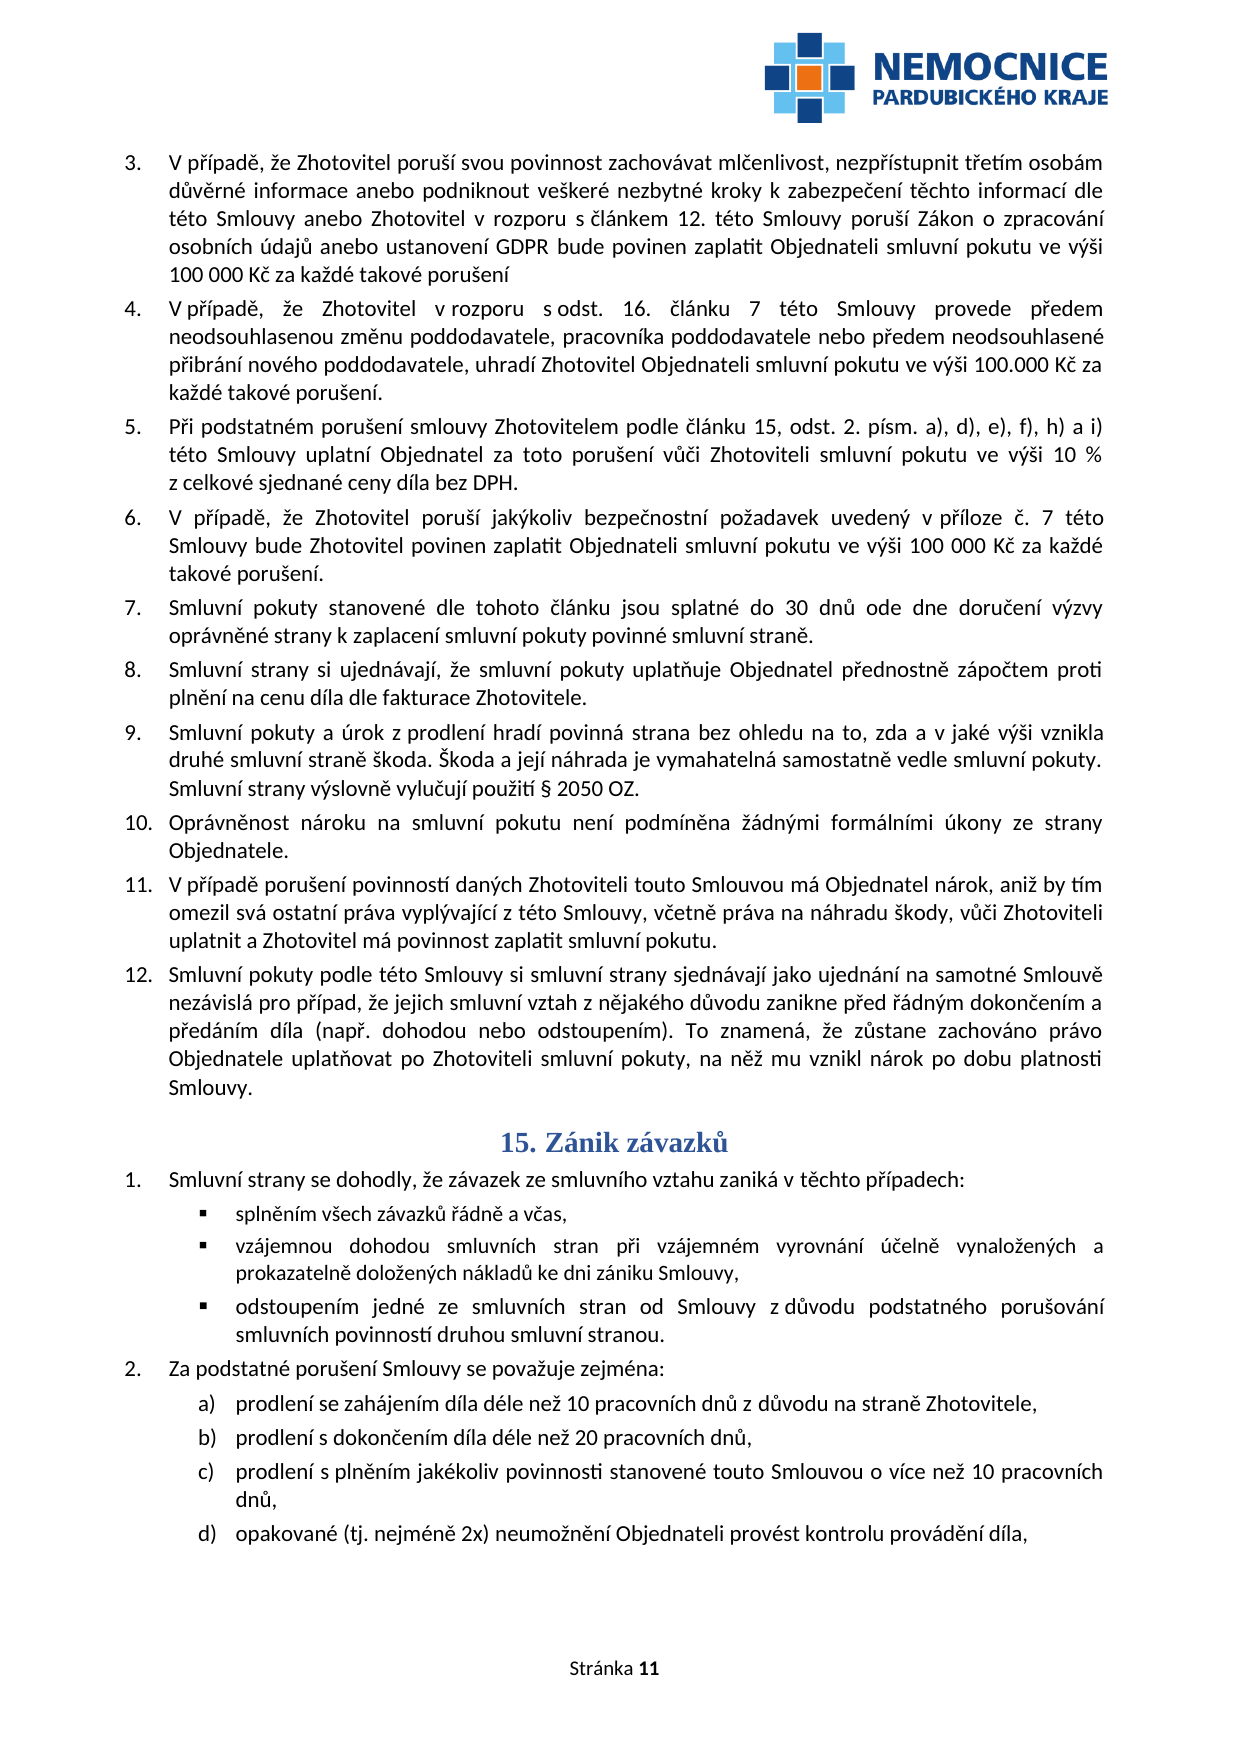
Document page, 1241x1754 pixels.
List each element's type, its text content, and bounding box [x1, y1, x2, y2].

list prodlení se zahájením díla déle než 10 pracovních dnů z důvodu na straně Zhotovitele, [198, 1389, 1104, 1417]
list Smluvní strany si ujednávají, že smluvní pokuty uplatňuje Objednatel přednostně zápočtem proti plnění na cenu díla dle fakturace Zhotovitele. [124, 655, 1104, 711]
list V případě, že Zhotovitel poruší svou povinnost zachovávat mlčenlivost, nezpřístupnit třetím osobám důvěrné informace anebo podniknout veškeré nezbytné kroky k zabezpečení těchto informací dle této Smlouvy anebo Zhotovitel v rozporu s článkem 12. této Smlouvy poruší Zákon o zpracování osobních údajů anebo ustanovení GDPR bude povinen zaplatit Objednateli smluvní pokutu ve výši 100 000 Kč za každé takové porušení [124, 148, 1104, 288]
list V případě, že Zhotovitel poruší jakýkoliv bezpečnostní požadavek uvedený v příloze č. 7 této Smlouvy bude Zhotovitel povinen zaplatit Objednateli smluvní pokutu ve výši 100 000 Kč za každé takové porušení. [124, 503, 1104, 587]
list prodlení s plněním jakékoliv povinnosti stanovené touto Smlouvou o více než 10 pracovních dnů, [198, 1457, 1104, 1513]
list Smluvní strany se dohodly, že závazek ze smluvního vztahu zaniká v těchto případech: [124, 1165, 1104, 1193]
list odstoupením jedné ze smluvních stran od Smlouvy z důvodu podstatného porušování smluvních povinností druhou smluvní stranou. [198, 1292, 1104, 1348]
list Smluvní pokuty a úrok z prodlení hradí povinná strana bez ohledu na to, zda a v jaké výši vznikla druhé smluvní straně škoda. Škoda a její náhrada je vymahatelná samostatně vedle smluvní pokuty. Smluvní strany výslovně vylučují použití § 2050 OZ. [124, 718, 1104, 802]
list V případě, že Zhotovitel v rozporu s odst. 16. článku 7 této Smlouvy provede předem neodsouhlasenou změnu poddodavatele, pracovníka poddodavatele nebo předem neodsouhlasené přibrání nového poddodavatele, uhradí Zhotovitel Objednateli smluvní pokutu ve výši 100.000 Kč za každé takové porušení. [124, 294, 1104, 406]
subtitle Zánik závazků [124, 1126, 1104, 1159]
list Při podstatném porušení smlouvy Zhotovitelem podle článku 15, odst. 2. písm. a), d), e), f), h) a i) této Smlouvy uplatní Objednatel za toto porušení vůči Zhotoviteli smluvní pokutu ve výši 10 % z celkové sjednané ceny díla bez DPH. [124, 412, 1104, 496]
list Za podstatné porušení Smlouvy se považuje zejména: [124, 1354, 1104, 1382]
list V případě porušení povinností daných Zhotoviteli touto Smlouvou má Objednatel nárok, aniž by tím omezil svá ostatní práva vyplývající z této Smlouvy, včetně práva na náhradu škody, vůči Zhotoviteli uplatnit a Zhotovitel má povinnost zaplatit smluvní pokutu. [124, 870, 1104, 954]
list prodlení s dokončením díla déle než 20 pracovních dnů, [198, 1423, 1104, 1451]
picture [763, 31, 1108, 124]
list splněním všech závazků řádně a včas, [198, 1200, 1104, 1226]
list vzájemnou dohodou smluvních stran při vzájemném vyrovnání účelně vynaložených a prokazatelně doložených nákladů ke dni zániku Smlouvy, [198, 1233, 1104, 1286]
list Smluvní pokuty podle této Smlouvy si smluvní strany sjednávají jako ujednání na samotné Smlouvě nezávislá pro případ, že jejich smluvní vztah z nějakého důvodu zanikne před řádným dokončením a předáním díla (např. dohodou nebo odstoupením). To znamená, že zůstane zachováno právo Objednatele uplatňovat po Zhotoviteli smluvní pokuty, na něž mu vznikl nárok po dobu platnosti Smlouvy. [124, 961, 1104, 1101]
list opakované (tj. nejméně 2x) neumožnění Objednateli provést kontrolu provádění díla, [198, 1519, 1104, 1548]
list Smluvní pokuty stanovené dle tohoto článku jsou splatné do 30 dnů ode dne doručení výzvy oprávněné strany k zaplacení smluvní pokuty povinné smluvní straně. [124, 593, 1104, 649]
list Oprávněnost nároku na smluvní pokutu není podmíněna žádnými formálními úkony ze strany Objednatele. [124, 808, 1104, 864]
